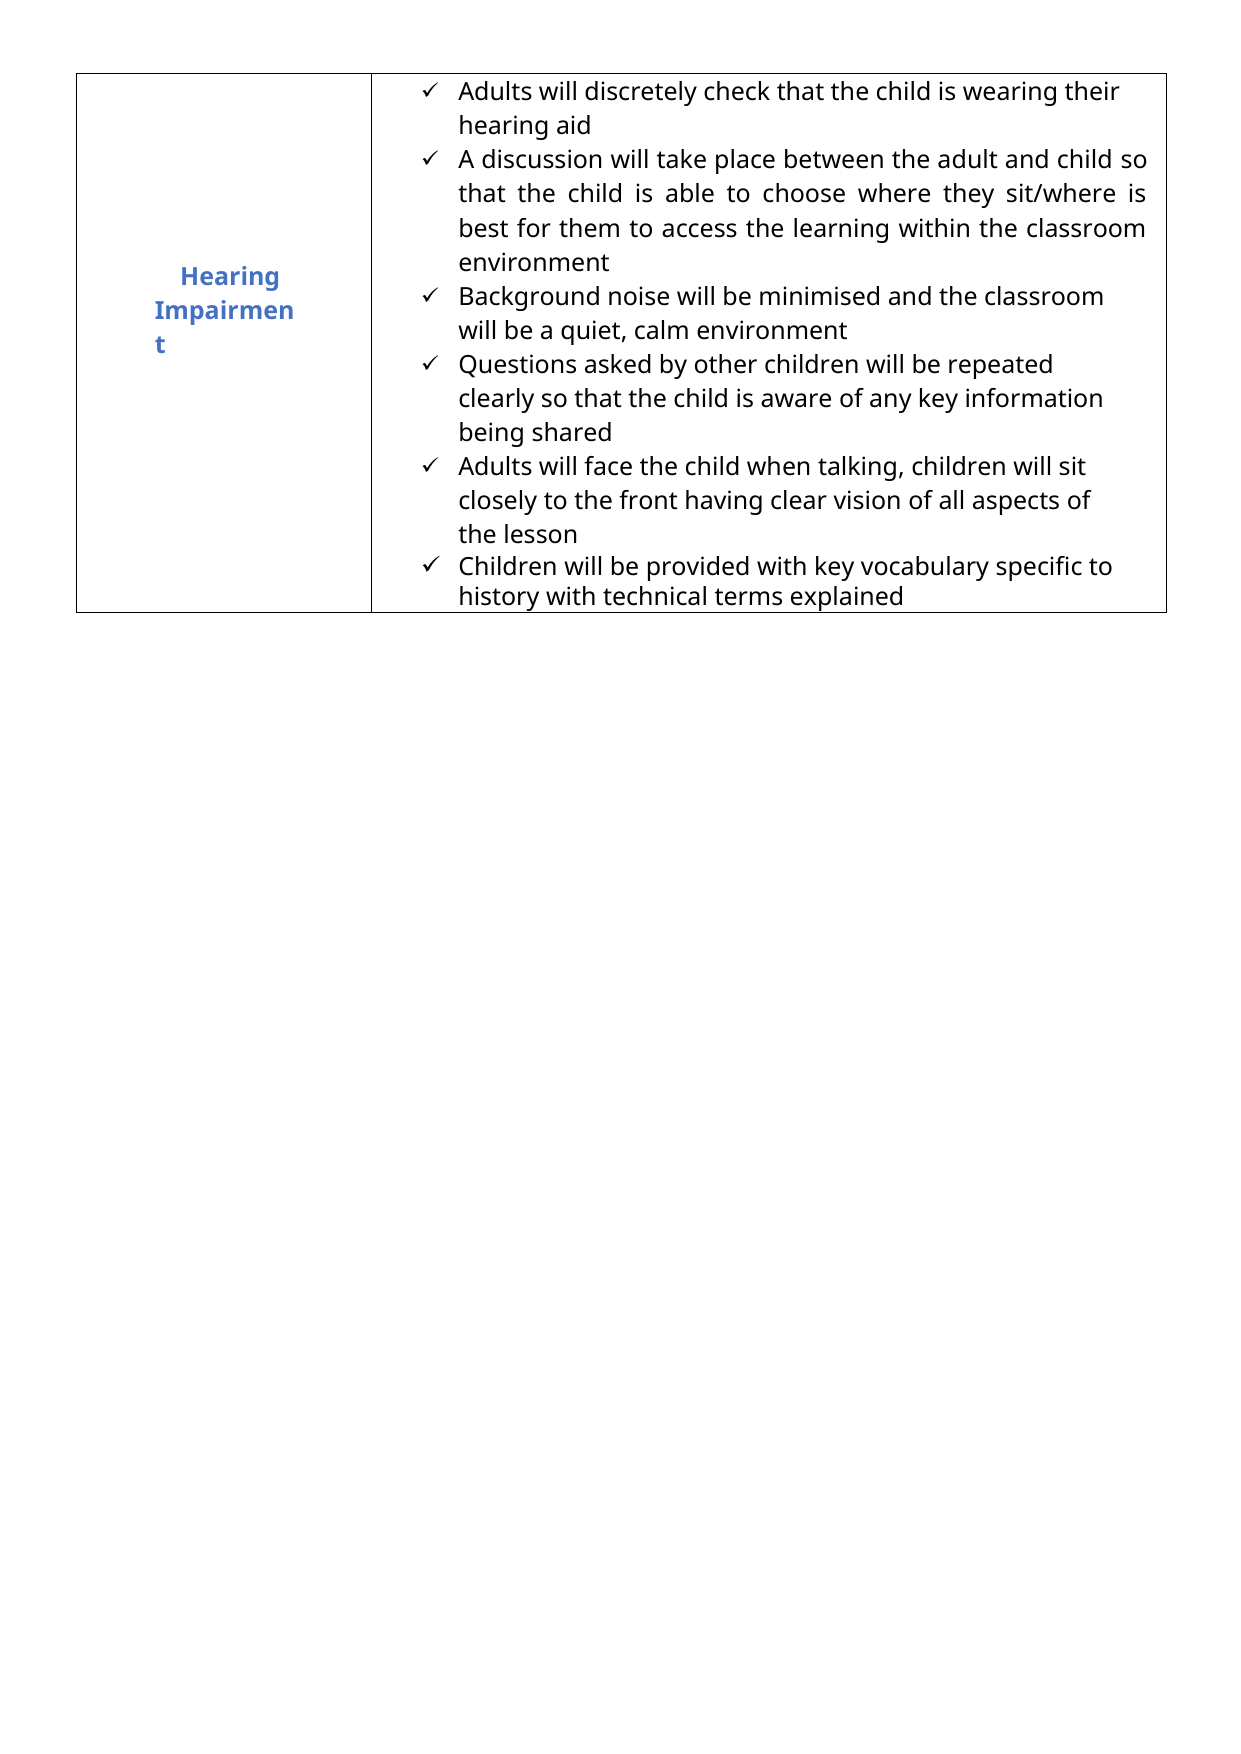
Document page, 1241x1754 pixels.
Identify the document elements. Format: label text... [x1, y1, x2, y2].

table_cell Hearing Impairment [77, 74, 371, 612]
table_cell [372, 74, 1166, 612]
